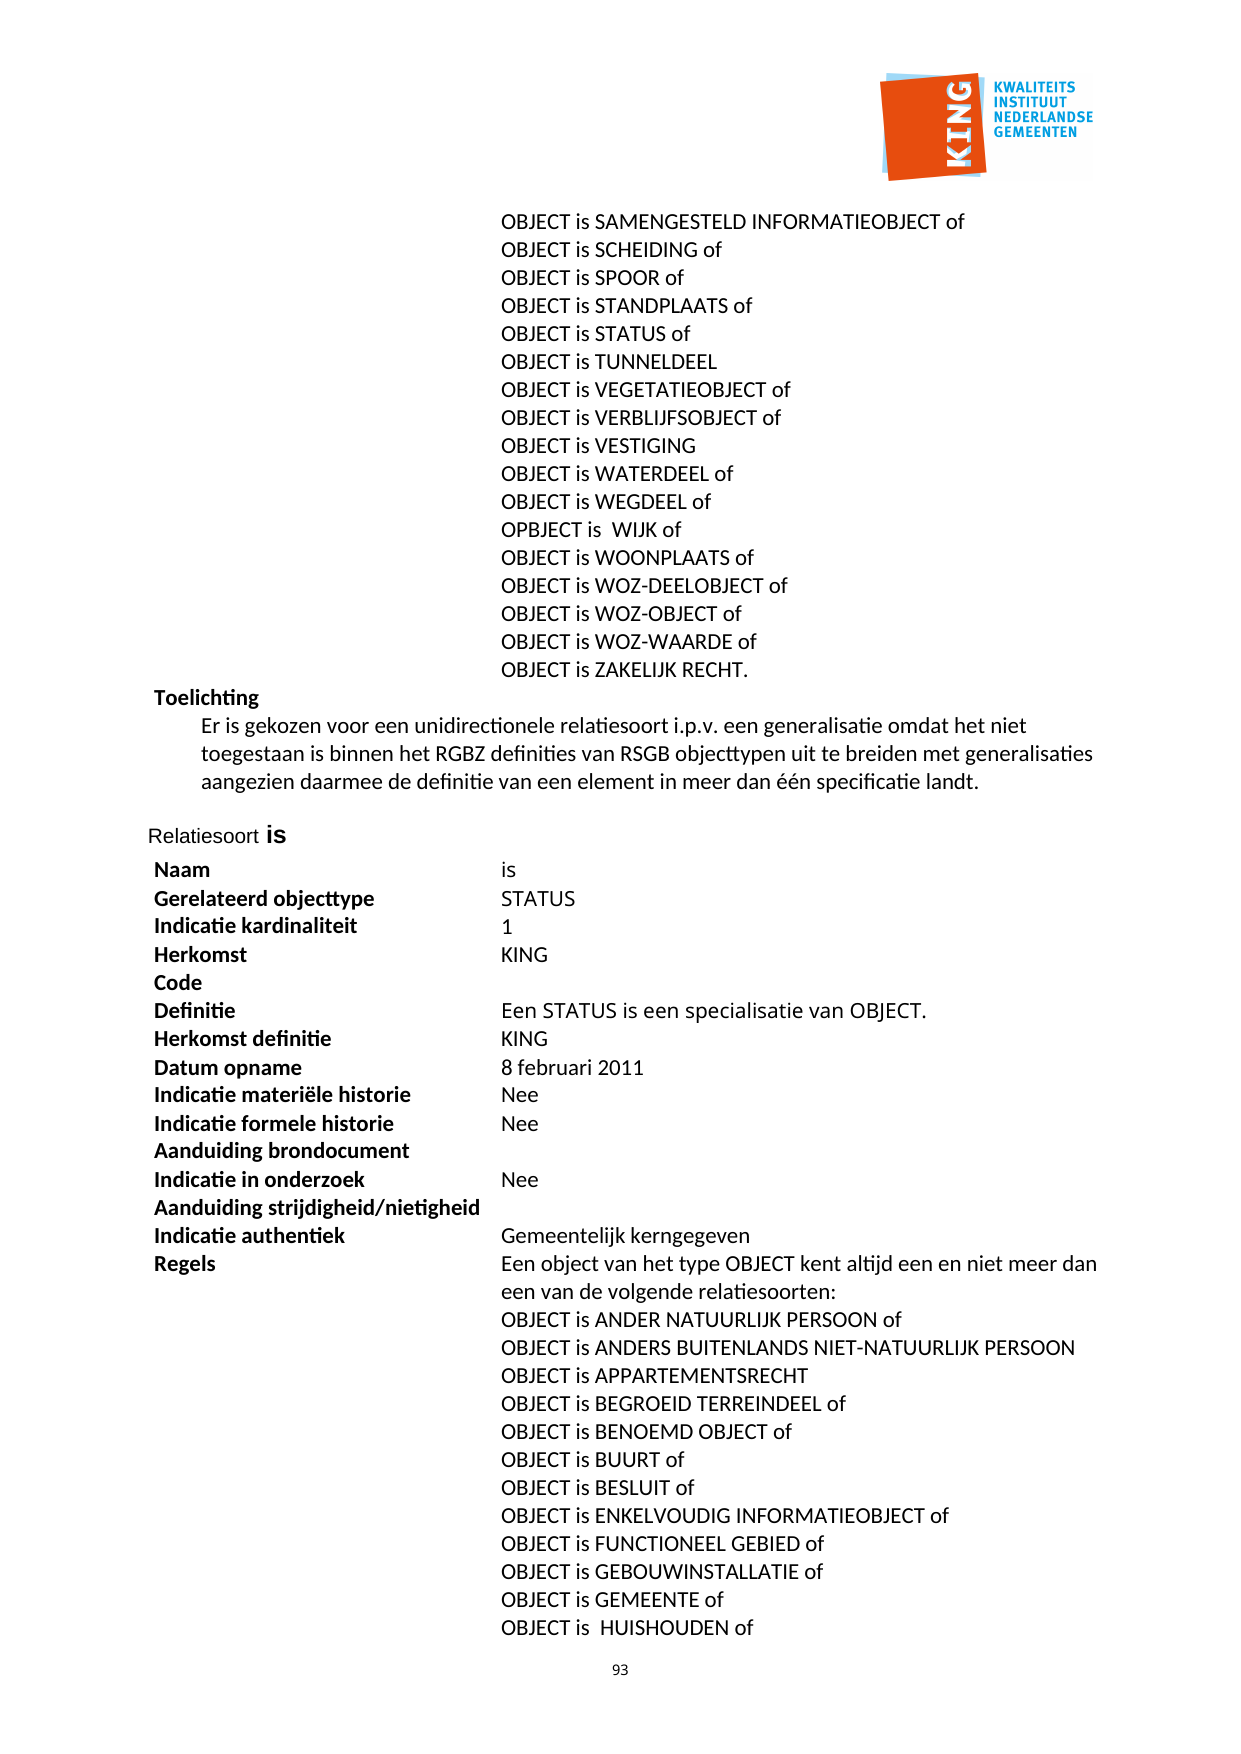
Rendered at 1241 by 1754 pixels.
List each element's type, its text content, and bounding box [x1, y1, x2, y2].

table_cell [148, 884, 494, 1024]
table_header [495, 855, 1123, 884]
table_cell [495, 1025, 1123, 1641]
picture [880, 73, 1093, 181]
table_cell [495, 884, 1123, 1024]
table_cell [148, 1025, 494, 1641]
text Relatiesoort is [148, 820, 1092, 849]
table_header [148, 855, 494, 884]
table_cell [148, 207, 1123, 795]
